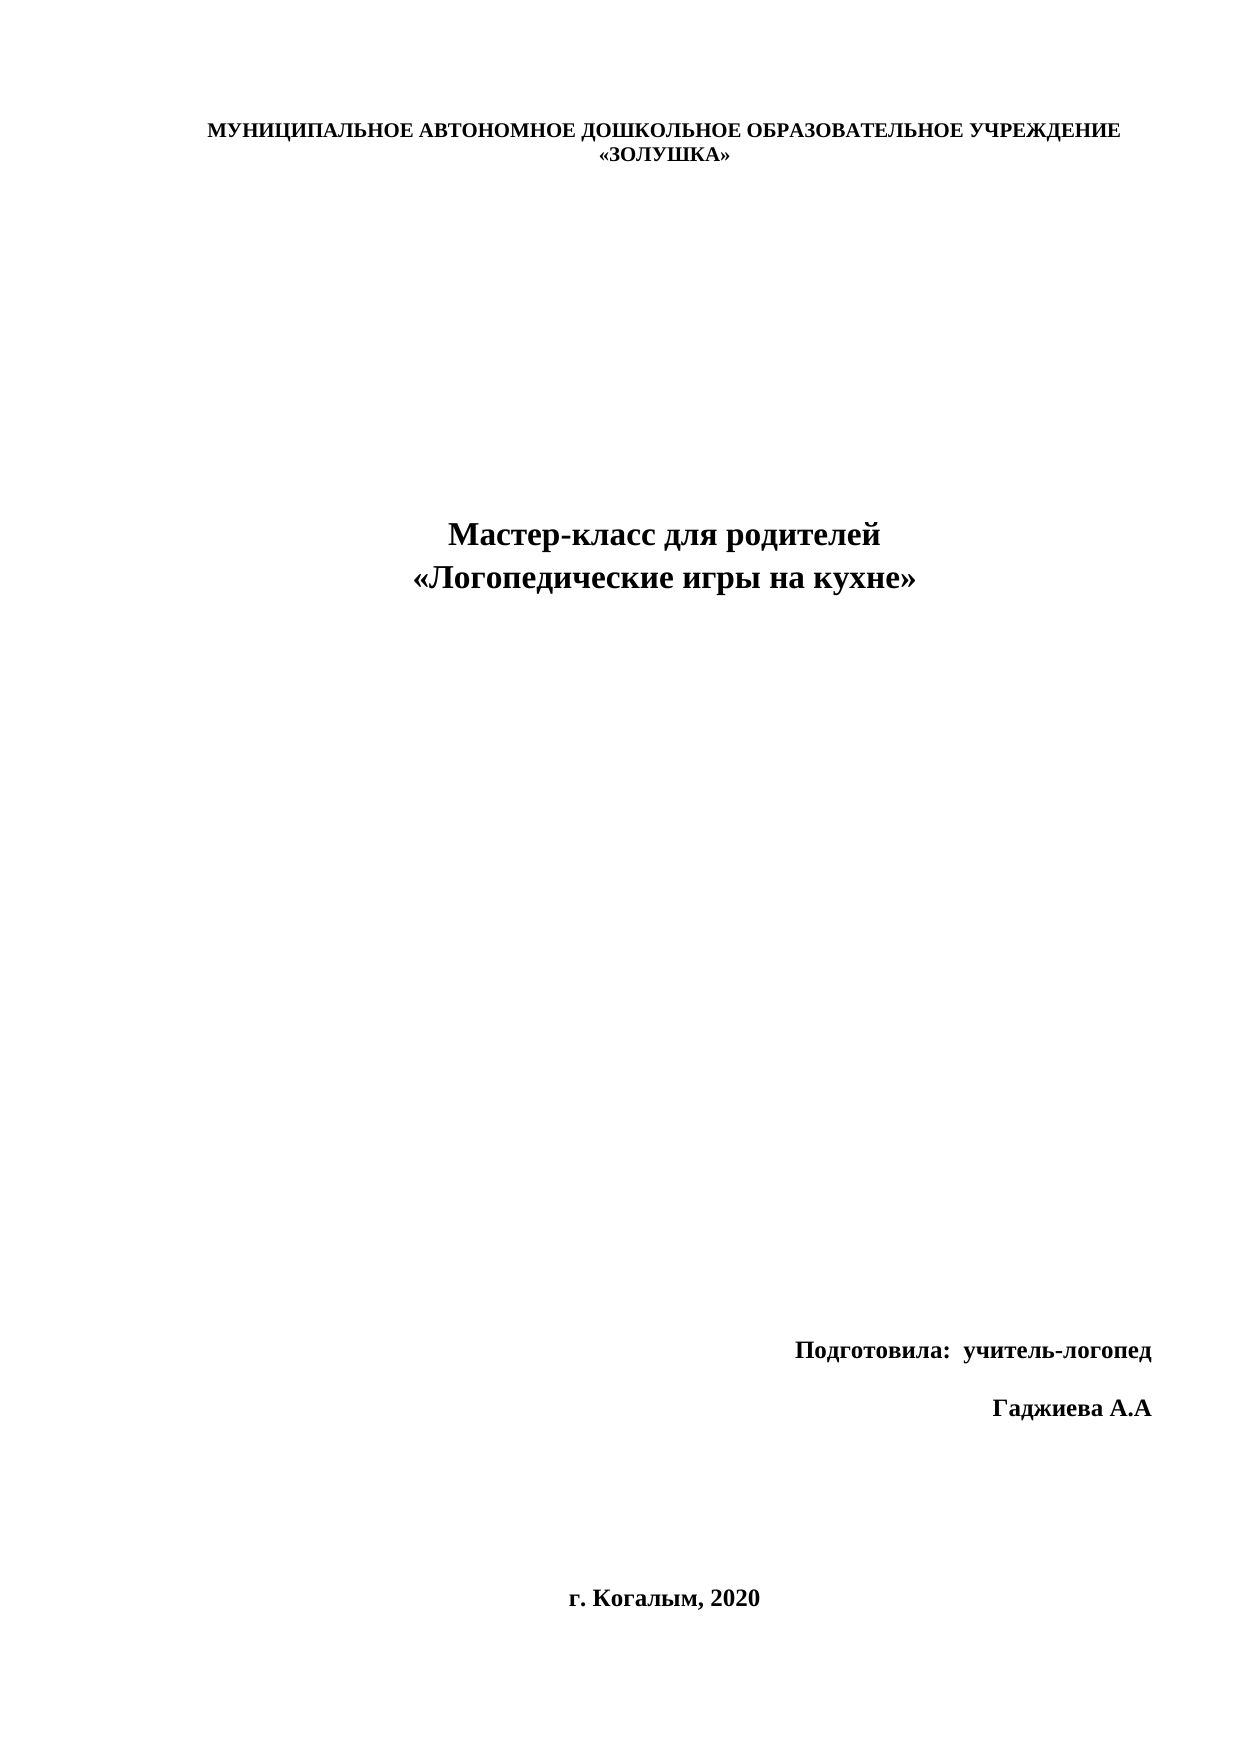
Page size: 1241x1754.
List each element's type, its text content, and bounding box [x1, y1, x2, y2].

text «Логопедические игры на кухне» [177, 558, 1152, 596]
text Подготовила: учитель-логопед [177, 1336, 1152, 1364]
text Мастер-класс для родителей [177, 514, 1152, 552]
text «ЗОЛУШКА» [177, 142, 1152, 166]
text МУНИЦИПАЛЬНОЕ АВТОНОМНОЕ ДОШКОЛЬНОЕ ОБРАЗОВАТЕЛЬНОЕ УЧРЕЖДЕНИЕ [177, 118, 1152, 142]
text г. Когалым, 2020 [177, 1583, 1152, 1612]
text Гаджиева А.А [177, 1393, 1152, 1422]
